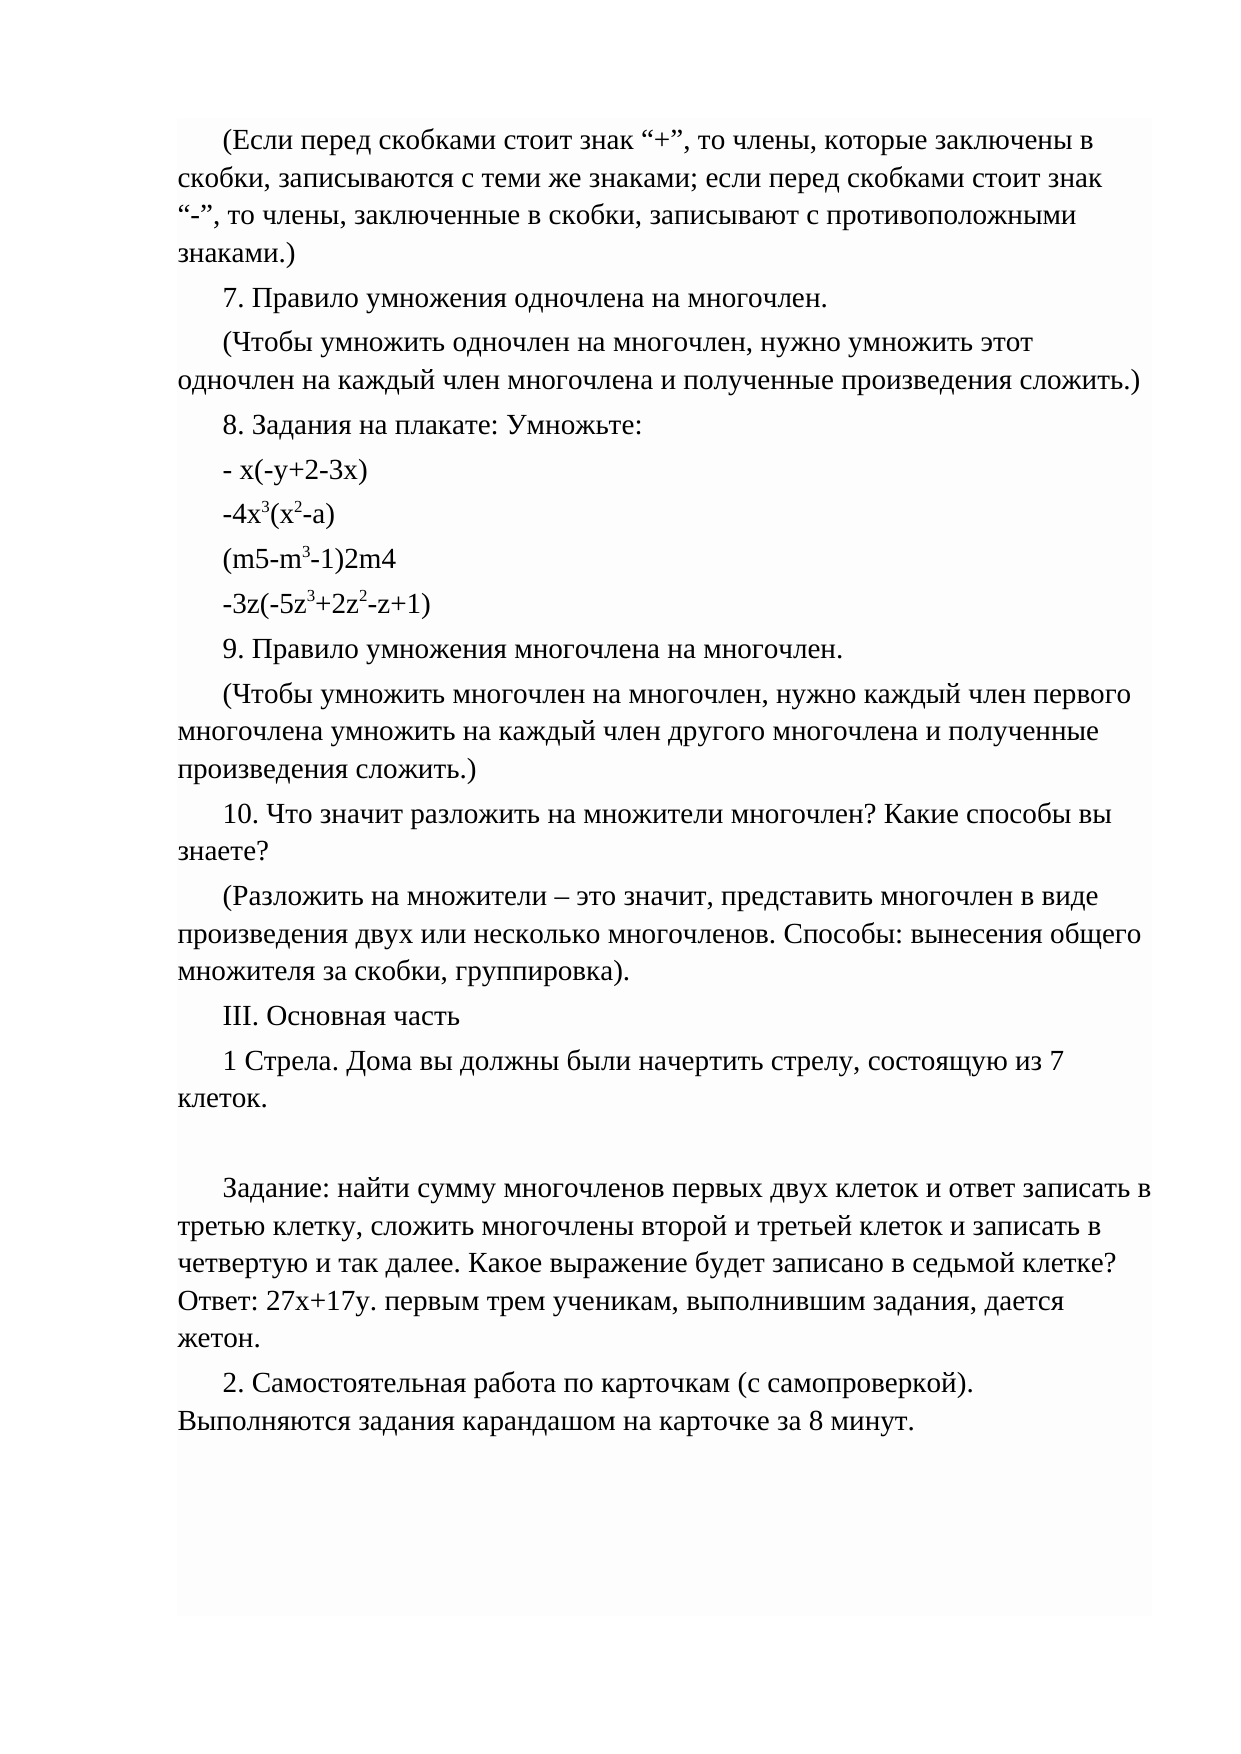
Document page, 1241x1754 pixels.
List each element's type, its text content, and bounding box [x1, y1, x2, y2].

text - x(-y+2-3x) [177, 448, 1152, 485]
text 2. Самостоятельная работа по карточкам (с самопроверкой). Выполняются задания карандашом на карточке за 8 минут. [177, 1361, 1152, 1436]
text 7. Правило умножения одночлена на многочлен. [177, 276, 1152, 313]
text 9. Правило умножения многочлена на многочлен. [177, 627, 1152, 664]
text (Чтобы умножить многочлен на многочлен, нужно каждый член первого многочлена умножить на каждый член другого многочлена и полученные произведения сложить.) [177, 672, 1152, 784]
text (Разложить на множители – это значит, представить многочлен в виде произведения двух или несколько многочленов. Способы: вынесения общего множителя за скобки, группировка). [177, 874, 1152, 987]
text (Чтобы умножить одночлен на многочлен, нужно умножить этот одночлен на каждый член многочлена и полученные произведения сложить.) [177, 321, 1152, 396]
text -3z(-5z3+2z2-z+1) [177, 582, 1152, 620]
text III. Основная часть [177, 994, 1152, 1032]
text 8. Задания на плакате: Умножьте: [177, 403, 1152, 441]
text 1 Стрела. Дома вы должны были начертить стрелу, состоящую из 7 клеток. [177, 1039, 1152, 1114]
text Задание: найти сумму многочленов первых двух клеток и ответ записать в третью клетку, сложить многочлены второй и третьей клеток и записать в четвертую и так далее. Какое выражение будет записано в седьмой клетке? Ответ: 27х+17у. первым трем ученикам, выполнившим задания, дается жетон. [177, 1166, 1152, 1354]
text (Если перед скобками стоит знак “+”, то члены, которые заключены в скобки, записываются с теми же знаками; если перед скобками стоит знак “-”, то члены, заключенные в скобки, записывают с противоположными знаками.) [177, 118, 1152, 268]
text (m5-m3-1)2m4 [177, 537, 1152, 575]
text -4x3(x2-a) [177, 492, 1152, 530]
text 10. Что значит разложить на множители многочлен? Какие способы вы знаете? [177, 792, 1152, 867]
